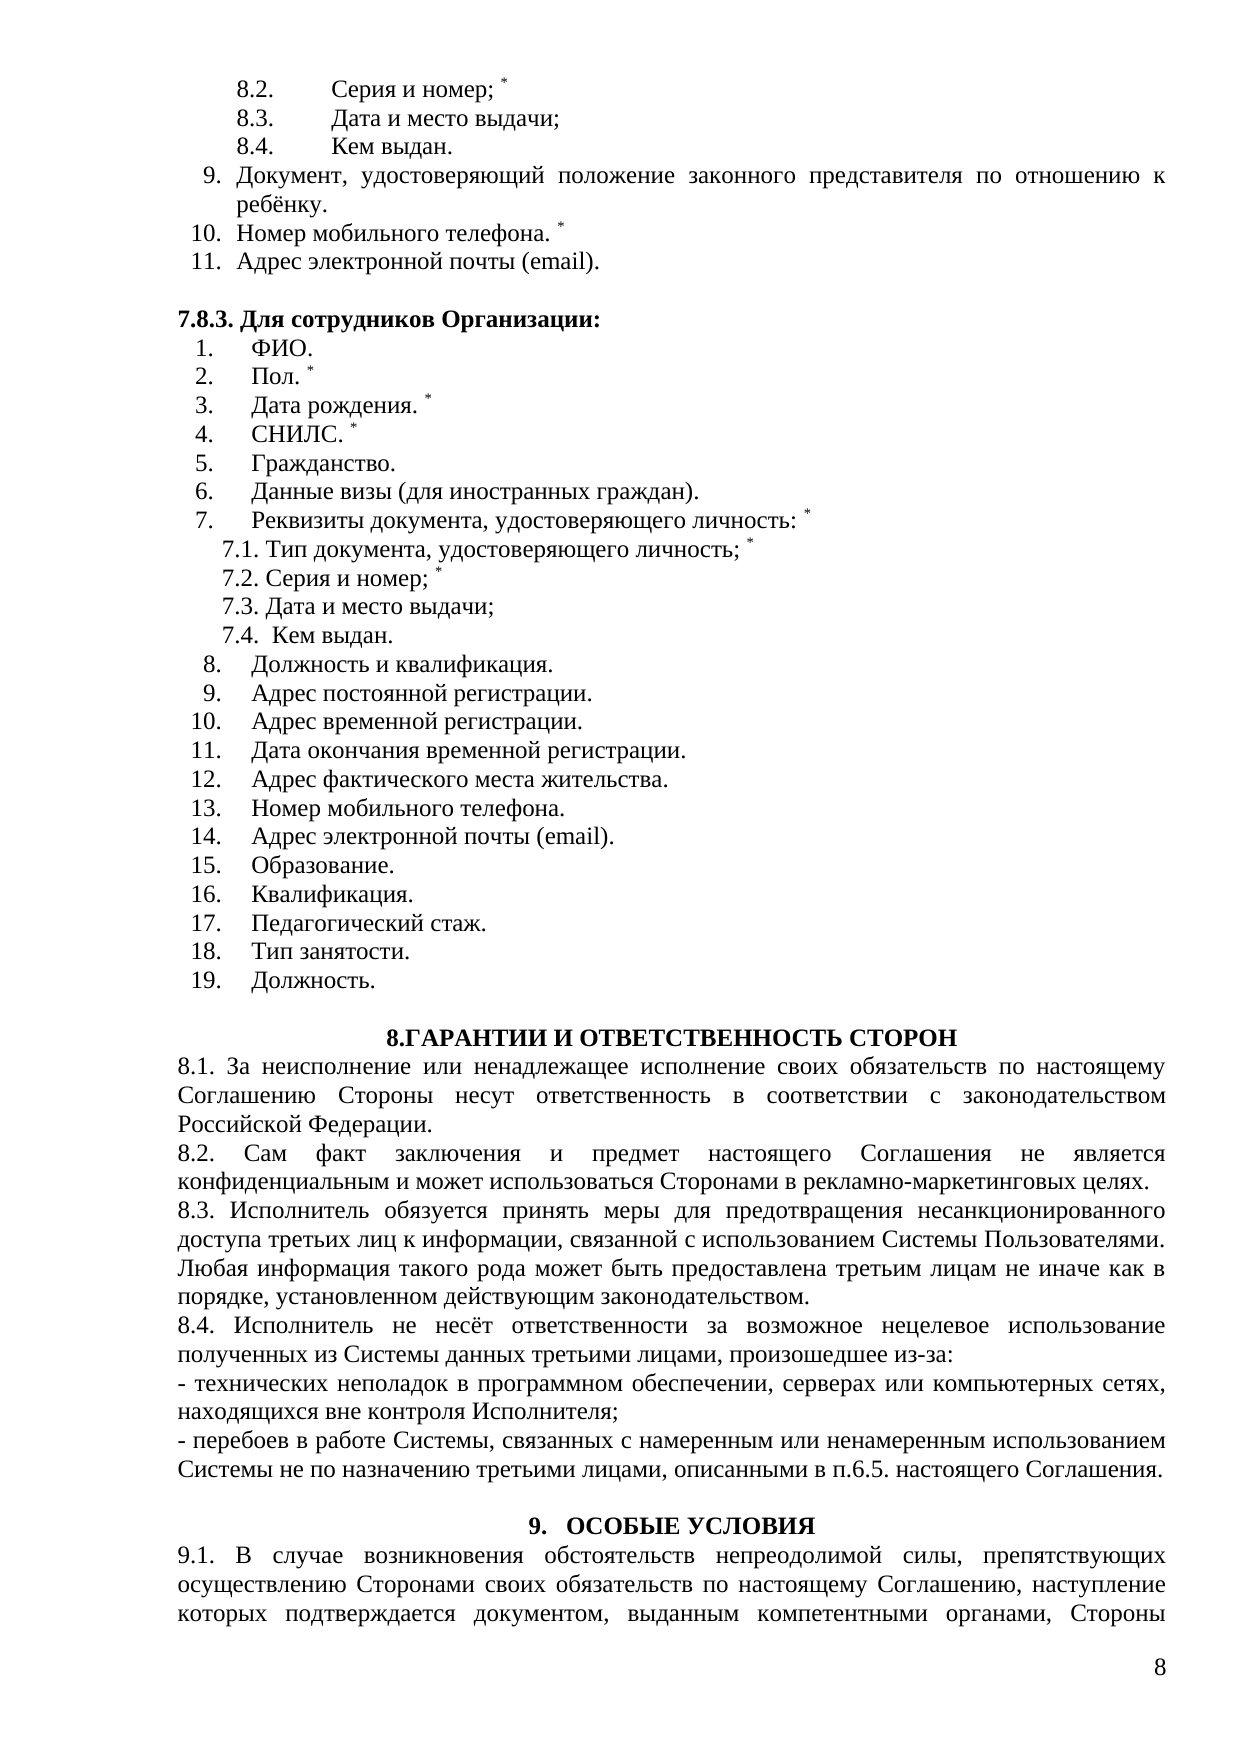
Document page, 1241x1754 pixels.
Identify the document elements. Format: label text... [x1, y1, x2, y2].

list Дата окончания временной регистрации. [222, 735, 1167, 764]
text 8.ГАРАНТИИ И ОТВЕТСТВЕННОСТЬ СТОРОН [177, 1023, 1167, 1051]
list Адрес постоянной регистрации. [222, 678, 1167, 706]
text 7.4. Кем выдан. [177, 620, 1167, 649]
list Квалификация. [222, 879, 1167, 908]
list Кем выдан. [236, 131, 1167, 160]
text 8.4. Исполнитель не несёт ответственности за возможное нецелевое использование полученных из Системы данных третьими лицами, произошедшее из-за: [177, 1310, 1167, 1368]
text 7.2. Серия и номер; * [177, 563, 1167, 591]
list Должность. [222, 965, 1167, 994]
list Реквизиты документа, удостоверяющего личность: * [213, 505, 1167, 534]
list Тип занятости. [222, 936, 1167, 965]
list Адрес электронной почты (email). [222, 821, 1167, 850]
list Номер мобильного телефона. * [222, 218, 1167, 246]
text - технических неполадок в программном обеспечении, серверах или компьютерных сетях, находящихся вне контроля Исполнителя; [177, 1368, 1167, 1425]
text 7.1. Тип документа, удостоверяющего личность; * [177, 534, 1167, 563]
list Адрес электронной почты (email). [222, 246, 1167, 275]
list Адрес фактического места жительства. [222, 764, 1167, 793]
text 8.2. Сам факт заключения и предмет настоящего Соглашения не является конфиденциальным и может использоваться Сторонами в рекламно-маркетинговых целях. [177, 1138, 1167, 1195]
list Пол. * [213, 361, 1167, 390]
list Дата рождения. * [213, 390, 1167, 419]
list Гражданство. [213, 448, 1167, 476]
list Должность и квалификация. [222, 649, 1167, 678]
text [177, 1540, 1167, 1626]
list Адрес временной регистрации. [222, 706, 1167, 735]
list ФИО. [213, 333, 1167, 361]
list Номер мобильного телефона. [222, 793, 1167, 821]
text 8.3. Исполнитель обязуется принять меры для предотвращения несанкционированного доступа третьих лиц к информации, связанной с использованием Системы Пользователями. Любая информация такого рода может быть предоставлена третьим лицам не иначе как в порядке, установленном действующим законодательством. [177, 1195, 1167, 1310]
list СНИЛС. * [213, 419, 1167, 448]
list Педагогический стаж. [222, 908, 1167, 936]
list Данные визы (для иностранных граждан). [213, 476, 1167, 505]
list ОСОБЫЕ УСЛОВИЯ [177, 1511, 1167, 1540]
list Документ, удостоверяющий положение законного представителя по отношению к ребёнку. [222, 160, 1167, 218]
text 7.8.3. Для сотрудников Организации: [177, 304, 1167, 333]
list Дата и место выдачи; [236, 103, 1167, 131]
list Серия и номер; * [236, 74, 1167, 103]
text - перебоев в работе Системы, связанных с намеренным или ненамеренным использованием Системы не по назначению третьими лицами, описанными в п.6.5. настоящего Соглашения. [177, 1425, 1167, 1483]
text 8.1. За неисполнение или ненадлежащее исполнение своих обязательств по настоящему Соглашению Стороны несут ответственность в соответствии с законодательством Российской Федерации. [177, 1051, 1167, 1138]
text 7.3. Дата и место выдачи; [177, 591, 1167, 620]
list Образование. [222, 850, 1167, 879]
